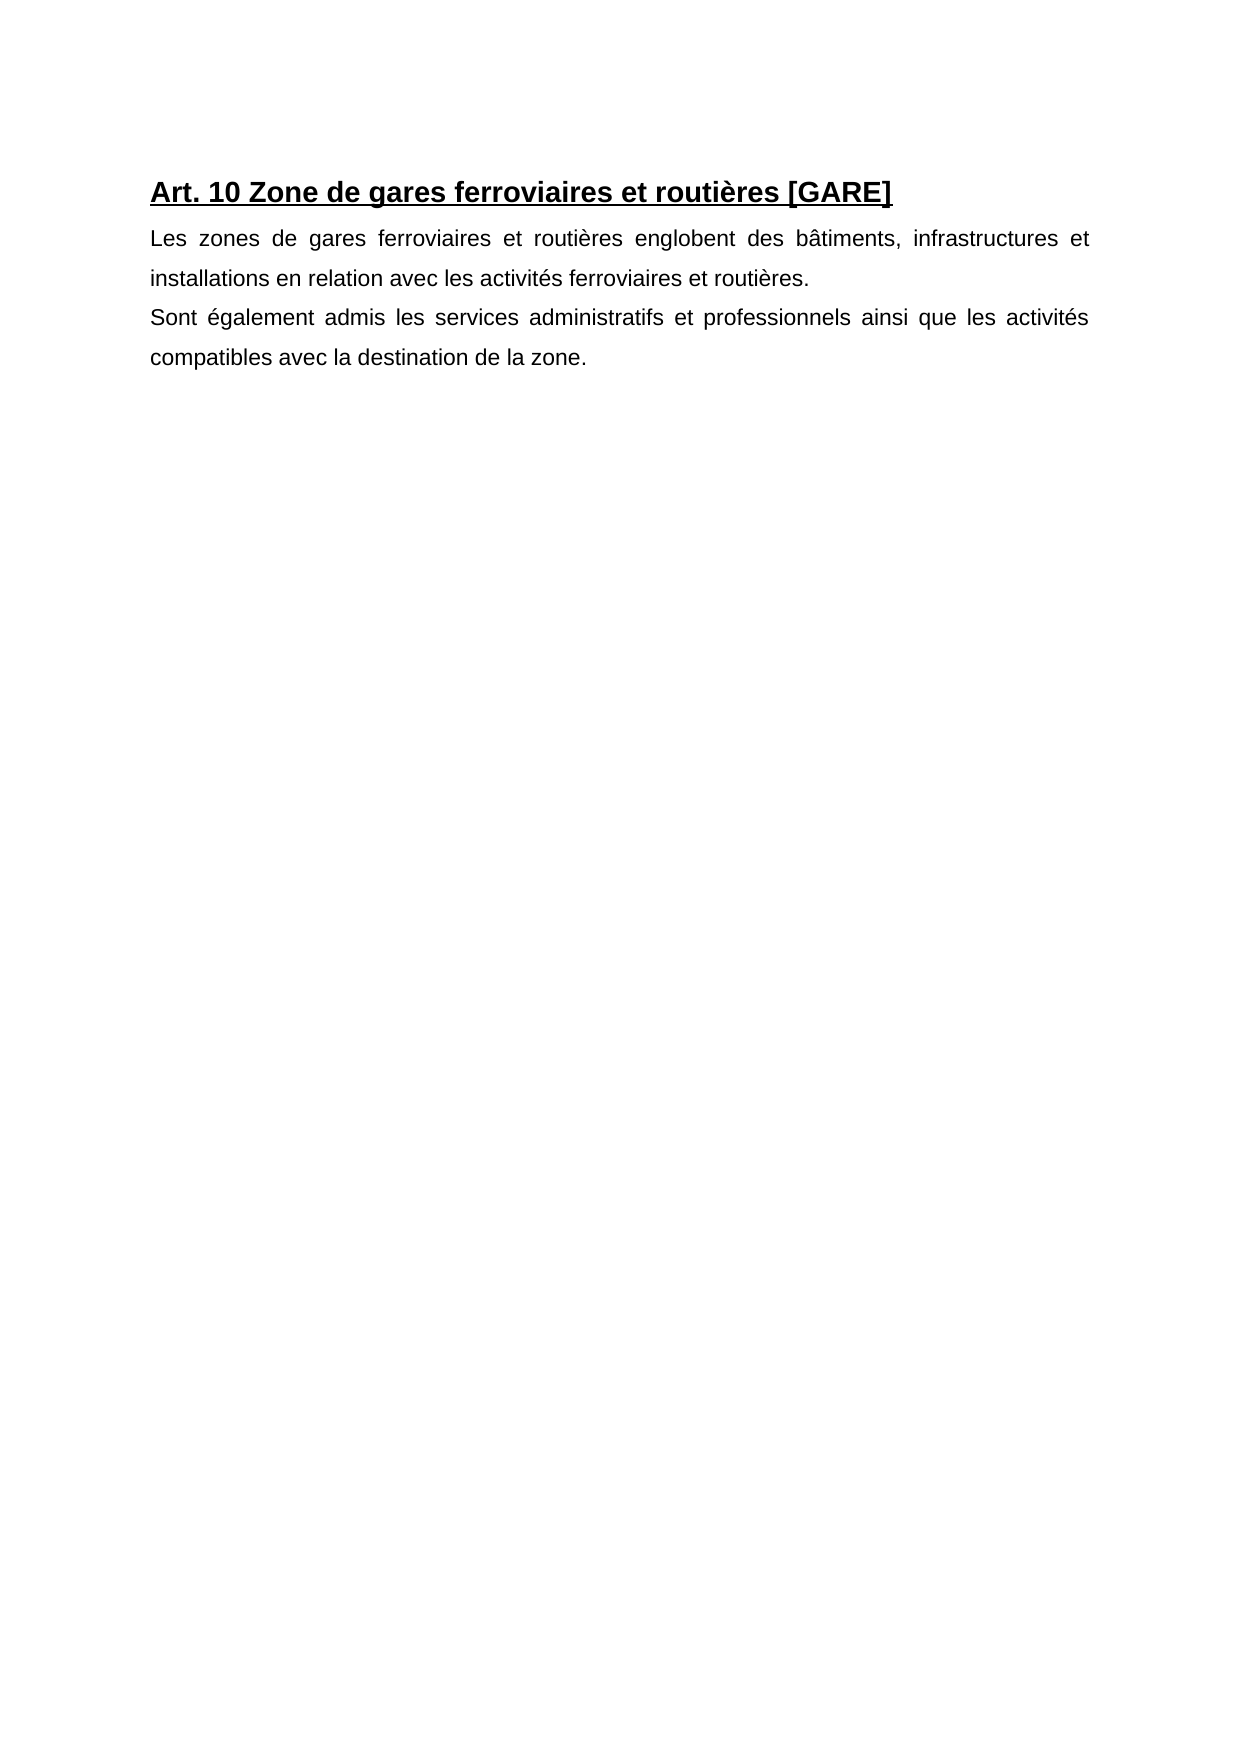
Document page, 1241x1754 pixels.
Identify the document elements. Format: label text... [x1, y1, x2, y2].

subtitle Art. 10 Zone de gares ferroviaires et routières [GARE] [150, 175, 1090, 208]
text Sont également admis les services administratifs et professionnels ainsi que les activités compatibles avec la destination de la zone. [150, 304, 1090, 370]
text Les zones de gares ferroviaires et routières englobent des bâtiments, infrastructures et installations en relation avec les activités ferroviaires et routières. [150, 225, 1090, 291]
